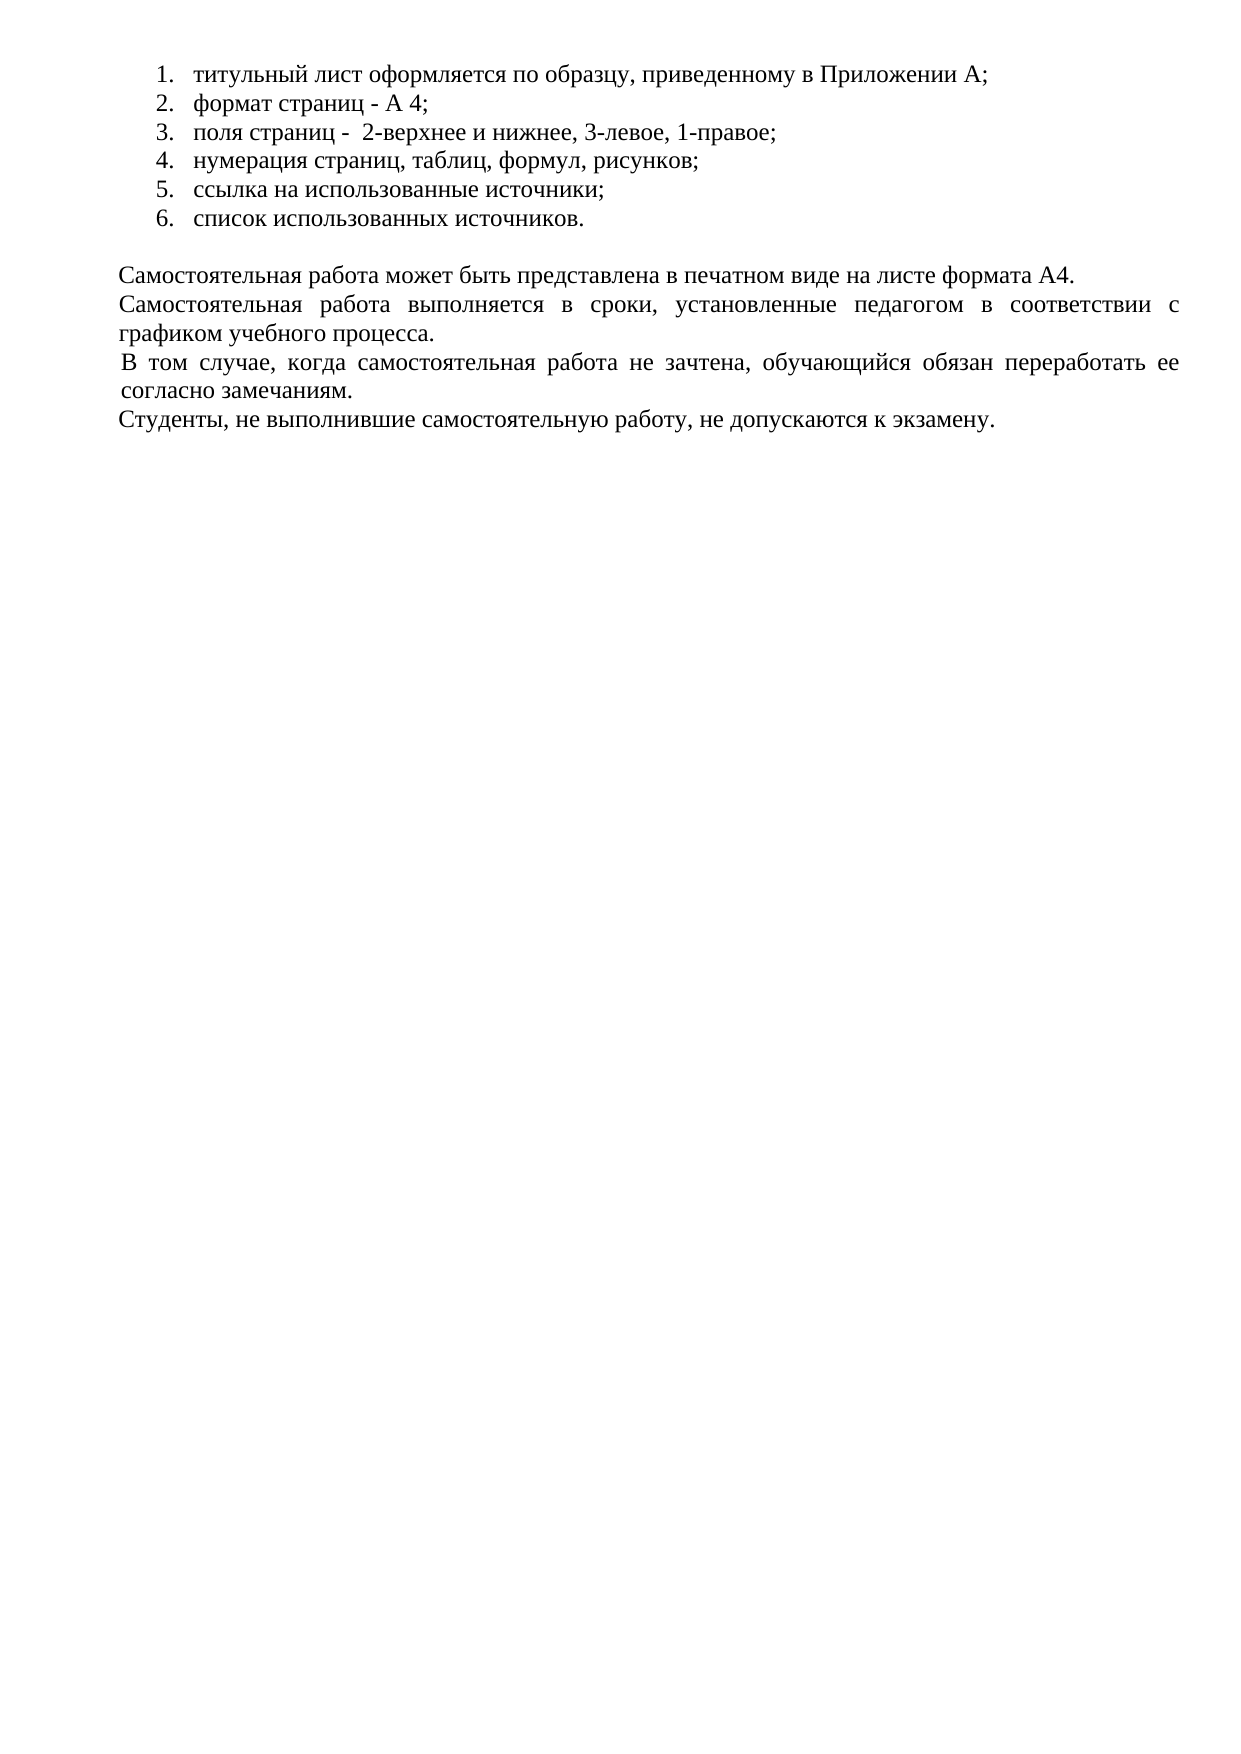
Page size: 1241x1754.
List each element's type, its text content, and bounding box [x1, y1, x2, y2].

list формат страниц - А 4; [156, 88, 1181, 117]
text В том случае, когда самостоятельная работа не зачтена, обучающийся обязан переработать ее согласно замечаниям. [121, 347, 1181, 404]
text Студенты, не выполнившие самостоятельную работу, не допускаются к экзамену. [118, 404, 1181, 433]
list нумерация страниц, таблиц, формул, рисунков; [156, 145, 1181, 174]
list титульный лист оформляется по образцу, приведенному в Приложении А; [156, 59, 1181, 88]
text Самостоятельная работа может быть представлена в печатном виде на листе формата А4. [118, 260, 1181, 289]
list поля страниц - 2-верхнее и нижнее, 3-левое, 1-правое; [156, 117, 1181, 145]
text Самостоятельная работа выполняется в сроки, установленные педагогом в соответствии с графиком учебного процесса. [118, 289, 1181, 347]
list ссылка на использованные источники; [156, 174, 1181, 203]
list список использованных источников. [156, 203, 1181, 232]
